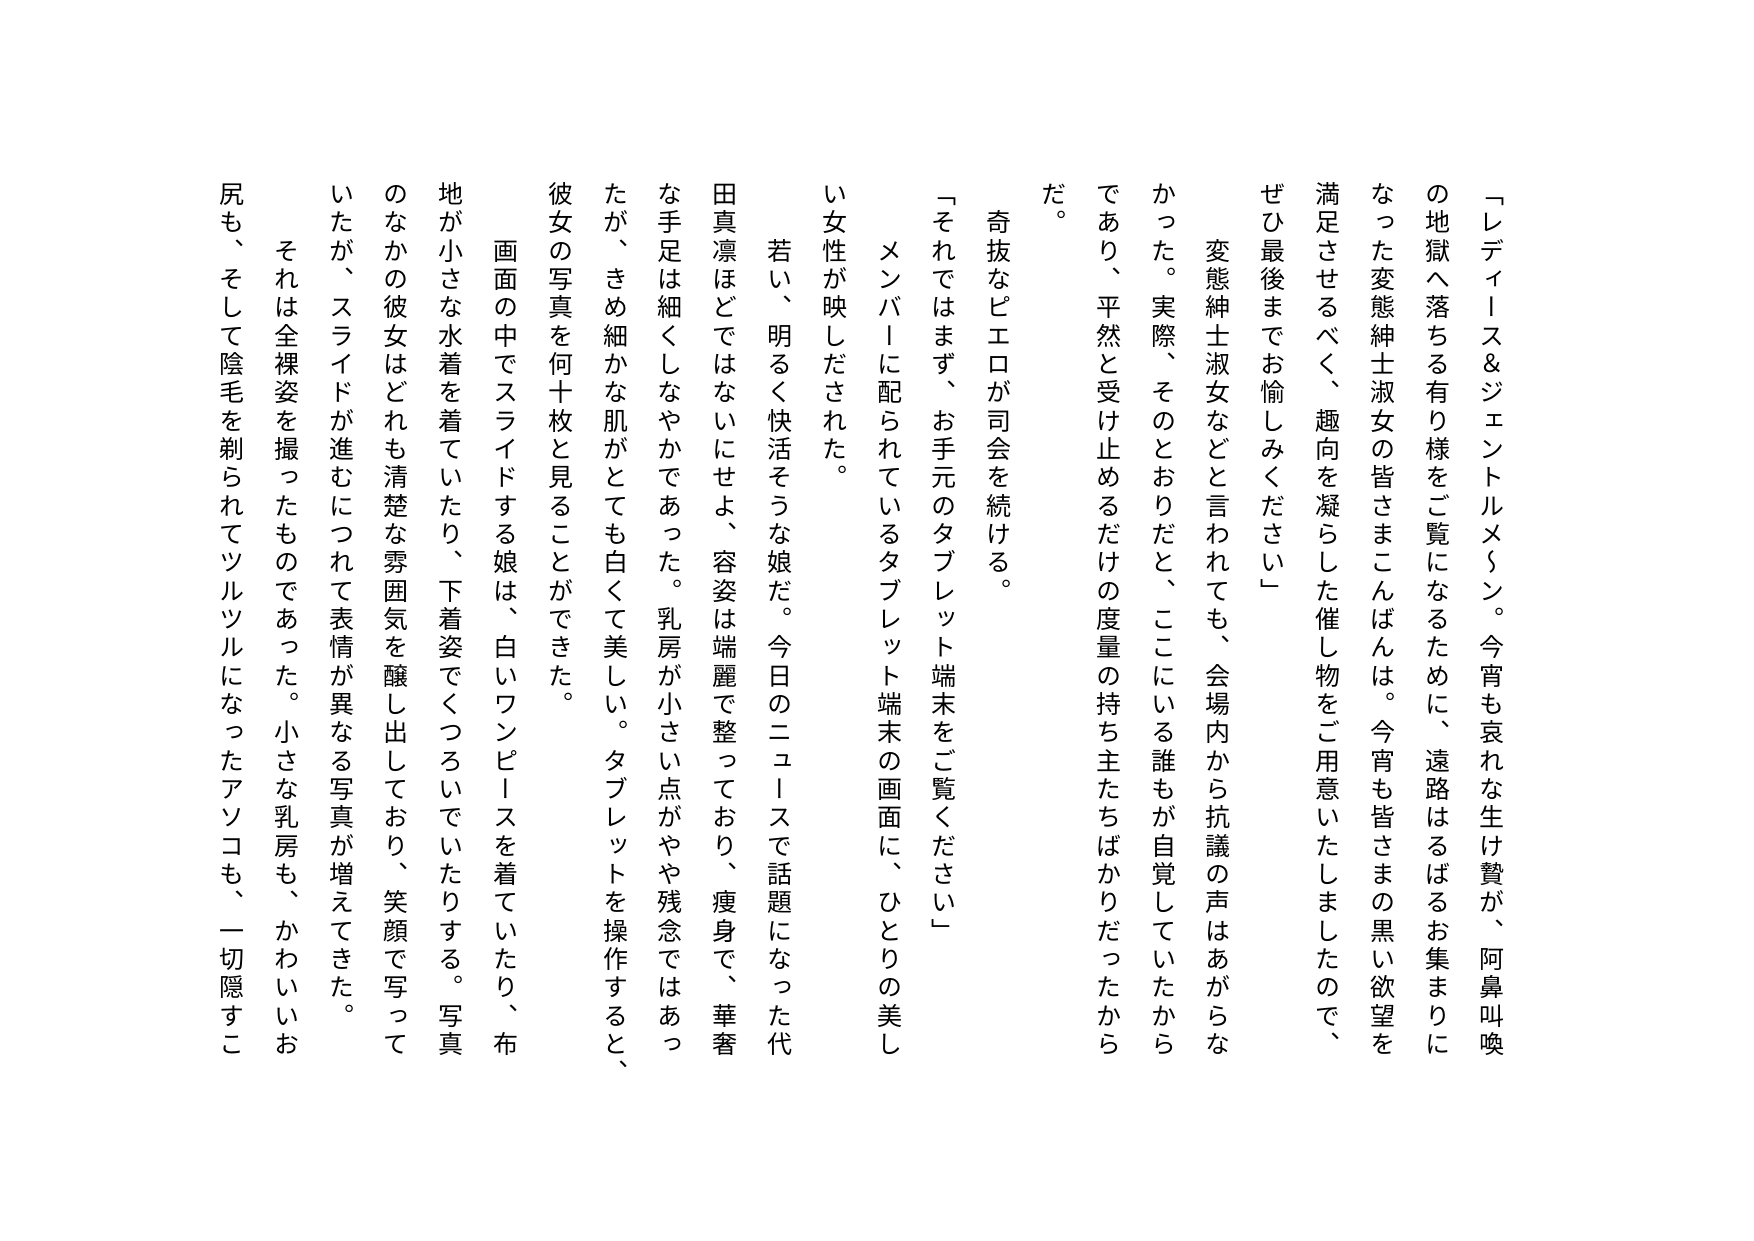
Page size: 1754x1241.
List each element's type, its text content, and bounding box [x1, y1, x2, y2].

text 変態紳士淑女などと言われても、会場内から抗議の声はあがらなかった。実際、そのとおりだと、ここにいる誰もが自覚していたからであり、平然と受け止めるだけの度量の持ち主たちばかりだったからだ。 [1027, 181, 1246, 1059]
text 奇抜なピエロが司会を続ける。 [972, 181, 1027, 1059]
text 「レディース＆ジェントルメ～ン。今宵も哀れな生け贄が、阿鼻叫喚の地獄へ落ちる有り様をご覧になるために、遠路はるばるお集まりになった変態紳士淑女の皆さまこんばんは。今宵も皆さまの黒い欲望を満足させるべく、趣向を凝らした催し物をご用意いたしましたので、ぜひ最後までお愉しみください」 [1246, 181, 1520, 1059]
text 画面の中でスライドする娘は、白いワンピースを着ていたり、布地が小さな水着を着ていたり、下着姿でくつろいでいたりする。写真のなかの彼女はどれも清楚な雰囲気を醸し出しており、笑顔で写っていたが、スライドが進むにつれて表情が異なる写真が増えてきた。 [314, 181, 533, 1059]
text メンバーに配られているタブレット端末の画面に、ひとりの美しい女性が映しだされた。 [807, 181, 917, 1059]
text 若い、明るく快活そうな娘だ。今日のニュースで話題になった代田真凛ほどではないにせよ、容姿は端麗で整っており、痩身で、華奢な手足は細くしなやかであった。乳房が小さい点がやや残念ではあったが、きめ細かな肌がとても白くて美しい。タブレットを操作すると、彼女の写真を何十枚と見ることができた。 [533, 181, 807, 1059]
text 「それではまず、お手元のタブレット端末をご覧ください」 [917, 181, 972, 1059]
